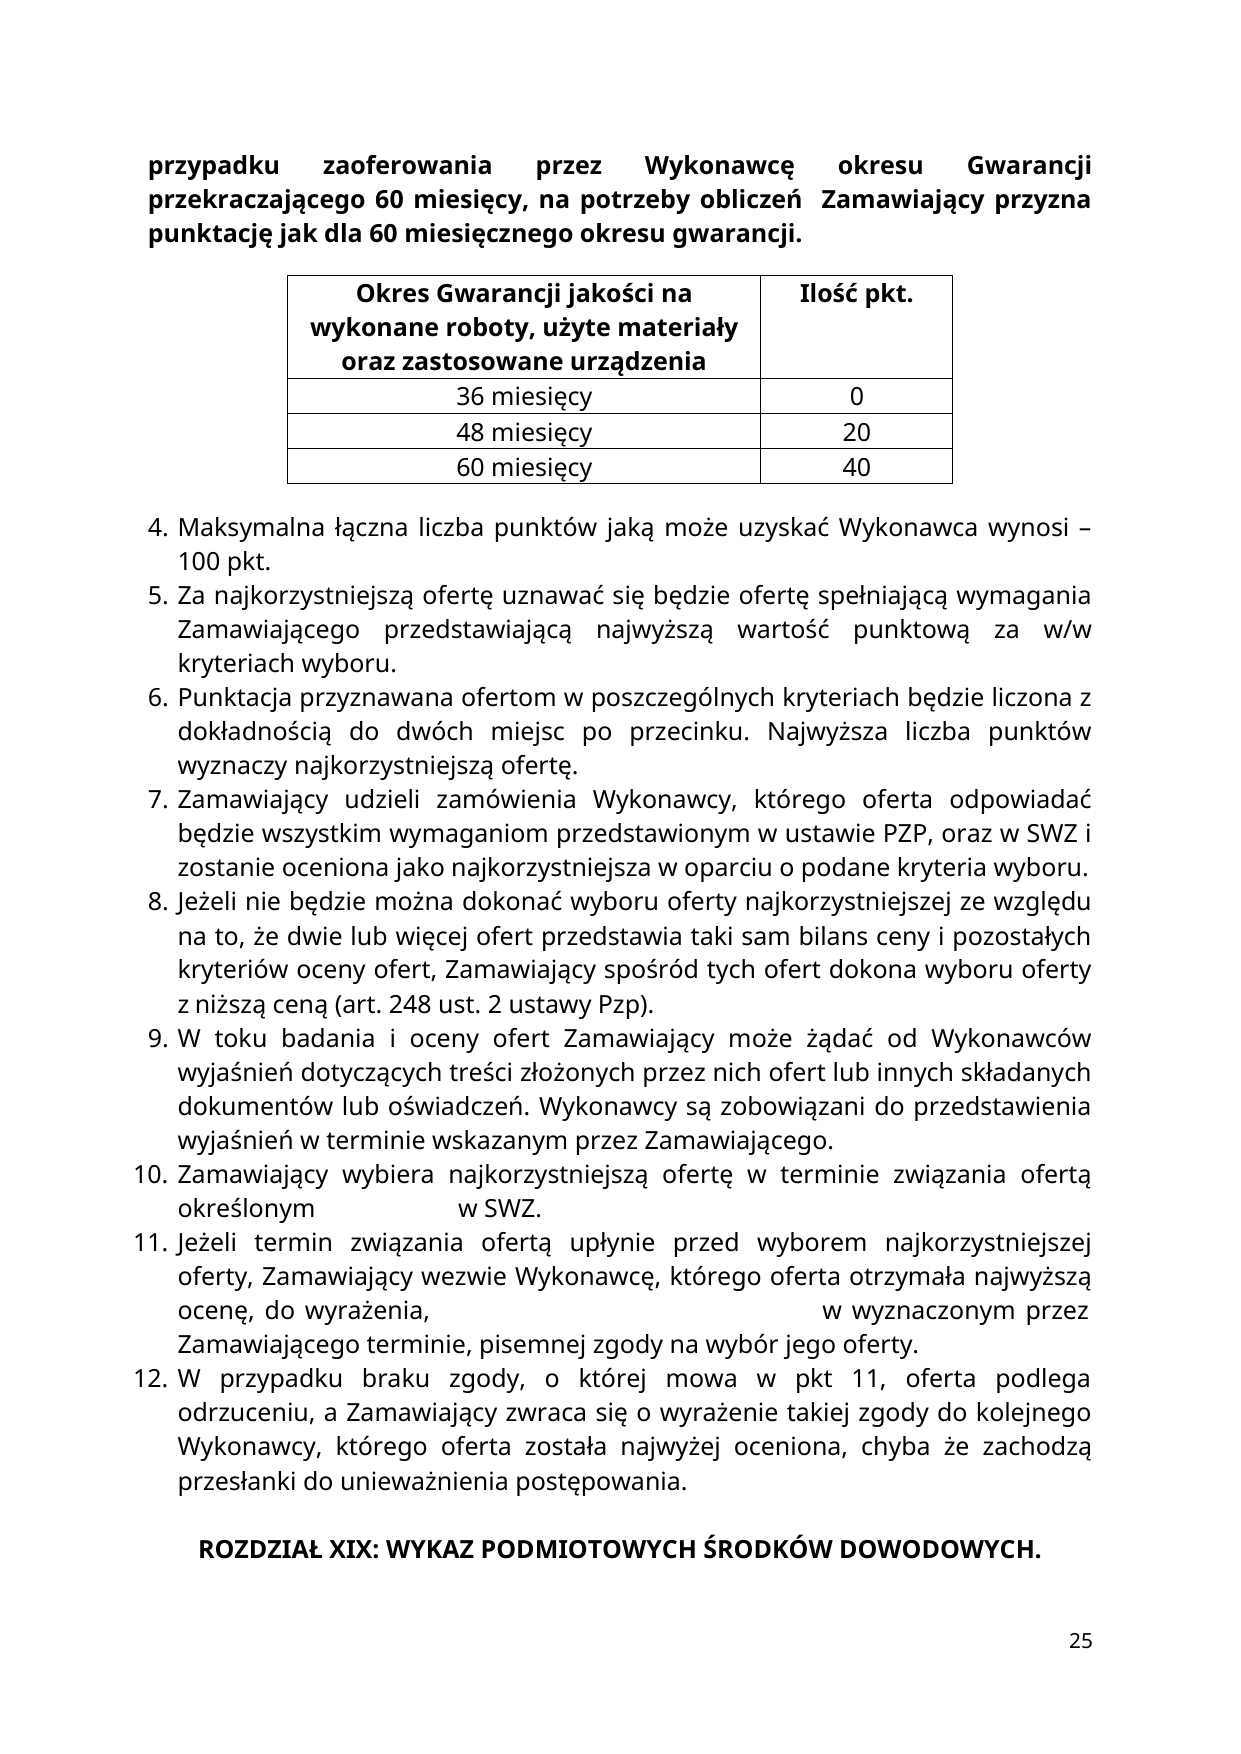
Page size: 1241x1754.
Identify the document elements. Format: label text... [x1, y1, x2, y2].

list W przypadku braku zgody, o której mowa w pkt 11, oferta podlega odrzuceniu, a Zamawiający zwraca się o wyrażenie takiej zgody do kolejnego Wykonawcy, którego oferta została najwyżej oceniona, chyba że zachodzą przesłanki do unieważnienia postępowania. [133, 1361, 1093, 1497]
table_header Ilość pkt. [761, 276, 952, 378]
table_cell 40 [761, 449, 952, 483]
list Punktacja przyznawana ofertom w poszczególnych kryteriach będzie liczona z dokładnością do dwóch miejsc po przecinku. Najwyższa liczba punktów wyznaczy najkorzystniejszą ofertę. [148, 680, 1093, 782]
table_cell 20 [761, 414, 952, 448]
list Za najkorzystniejszą ofertę uznawać się będzie ofertę spełniającą wymagania Zamawiającego przedstawiającą najwyższą wartość punktową za w/w kryteriach wyboru. [148, 577, 1093, 680]
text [148, 148, 1093, 250]
table_cell 48 miesięcy [288, 414, 760, 448]
list Zamawiający wybiera najkorzystniejszą ofertę w terminie związania ofertą określonym w SWZ. [133, 1157, 1093, 1225]
table_header Okres Gwarancji jakości na wykonane roboty, użyte materiały oraz zastosowane urządzenia [288, 276, 760, 378]
table_cell 60 miesięcy [288, 449, 760, 483]
table_cell 0 [761, 379, 952, 413]
list Jeżeli termin związania ofertą upłynie przed wyborem najkorzystniejszej oferty, Zamawiający wezwie Wykonawcę, którego oferta otrzymała najwyższą ocenę, do wyrażenia, w wyznaczonym przez Zamawiającego terminie, pisemnej zgody na wybór jego oferty. [133, 1225, 1093, 1361]
list Jeżeli nie będzie można dokonać wyboru oferty najkorzystniejszej ze względu na to, że dwie lub więcej ofert przedstawia taki sam bilans ceny i pozostałych kryteriów oceny ofert, Zamawiający spośród tych ofert dokona wyboru oferty z niższą ceną (art. 248 ust. 2 ustawy Pzp). [148, 884, 1093, 1020]
table_cell 36 miesięcy [288, 379, 760, 413]
list Zamawiający udzieli zamówienia Wykonawcy, którego oferta odpowiadać będzie wszystkim wymaganiom przedstawionym w ustawie PZP, oraz w SWZ i zostanie oceniona jako najkorzystniejsza w oparciu o podane kryteria wyboru. [148, 782, 1093, 884]
list Maksymalna łączna liczba punktów jaką może uzyskać Wykonawca wynosi – 100 pkt. [148, 509, 1093, 577]
text ROZDZIAŁ XIX: WYKAZ PODMIOTOWYCH ŚRODKÓW DOWODOWYCH. [148, 1531, 1093, 1565]
list W toku badania i oceny ofert Zamawiający może żądać od Wykonawców wyjaśnień dotyczących treści złożonych przez nich ofert lub innych składanych dokumentów lub oświadczeń. Wykonawcy są zobowiązani do przedstawienia wyjaśnień w terminie wskazanym przez Zamawiającego. [148, 1020, 1093, 1157]
